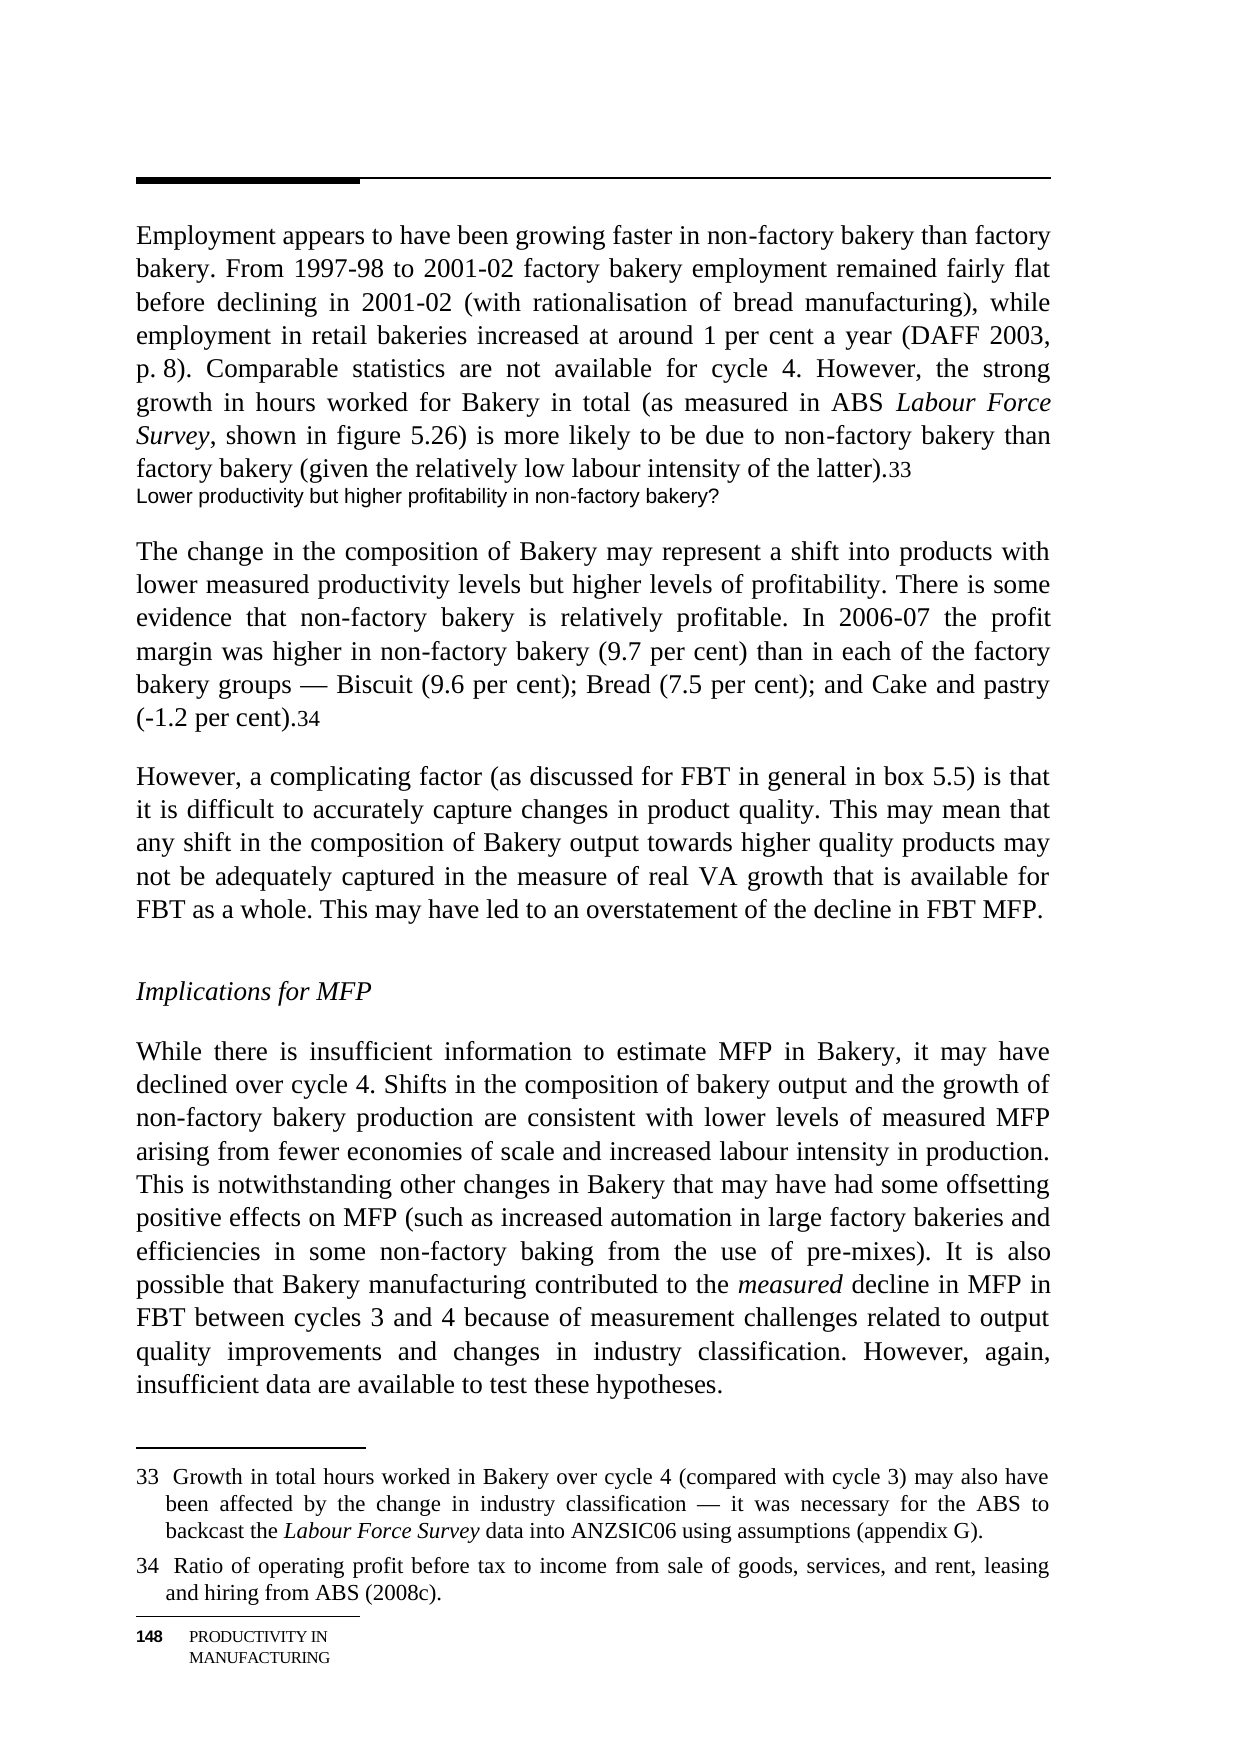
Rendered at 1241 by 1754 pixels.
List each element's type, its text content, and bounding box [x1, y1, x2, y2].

text Employment appears to have been growing faster in non-factory bakery than factory bakery. From 1997-98 to 2001-02 factory bakery employment remained fairly flat before declining in 2001-02 (with rationalisation of bread manufacturing), while employment in retail bakeries increased at around 1 per cent a year (DAFF 2003, p. 8). Comparable statistics are not available for cycle 4. However, the strong growth in hours worked for Bakery in total (as measured in ABS Labour Force Survey, shown in figure 5.26) is more likely to be due to non-factory bakery than factory bakery (given the relatively low labour intensity of the latter). [136, 217, 1051, 483]
subtitle Lower productivity but higher profitability in non-factory bakery? [136, 483, 1051, 507]
text The change in the composition of Bakery may represent a shift into products with lower measured productivity levels but higher levels of profitability. There is some evidence that non-factory bakery is relatively profitable. In 2006-07 the profit margin was higher in non-factory bakery (9.7 per cent) than in each of the factory bakery groups — Biscuit (9.6 per cent); Bread (7.5 per cent); and Cake and pastry (-1.2 per cent). [136, 532, 1051, 732]
text However, a complicating factor (as discussed for FBT in general in box 5.5) is that it is difficult to accurately capture changes in product quality. This may mean that any shift in the composition of Bakery output towards higher quality products may not be adequately captured in the measure of real VA growth that is available for FBT as a whole. This may have led to an overstatement of the decline in FBT MFP. [136, 757, 1051, 924]
text While there is insufficient information to estimate MFP in Bakery, it may have declined over cycle 4. Shifts in the composition of bakery output and the growth of non-factory bakery production are consistent with lower levels of measured MFP arising from fewer economies of scale and increased labour intensity in production. This is notwithstanding other changes in Bakery that may have had some offsetting positive effects on MFP (such as increased automation in large factory bakeries and efficiencies in some non-factory baking from the use of pre-mixes). It is also possible that Bakery manufacturing contributed to the measured decline in MFP in FBT between cycles 3 and 4 because of measurement challenges related to output quality improvements and changes in industry classification. However, again, insufficient data are available to test these hypotheses. [136, 1032, 1051, 1399]
subtitle Implications for MFP [136, 974, 1051, 1007]
